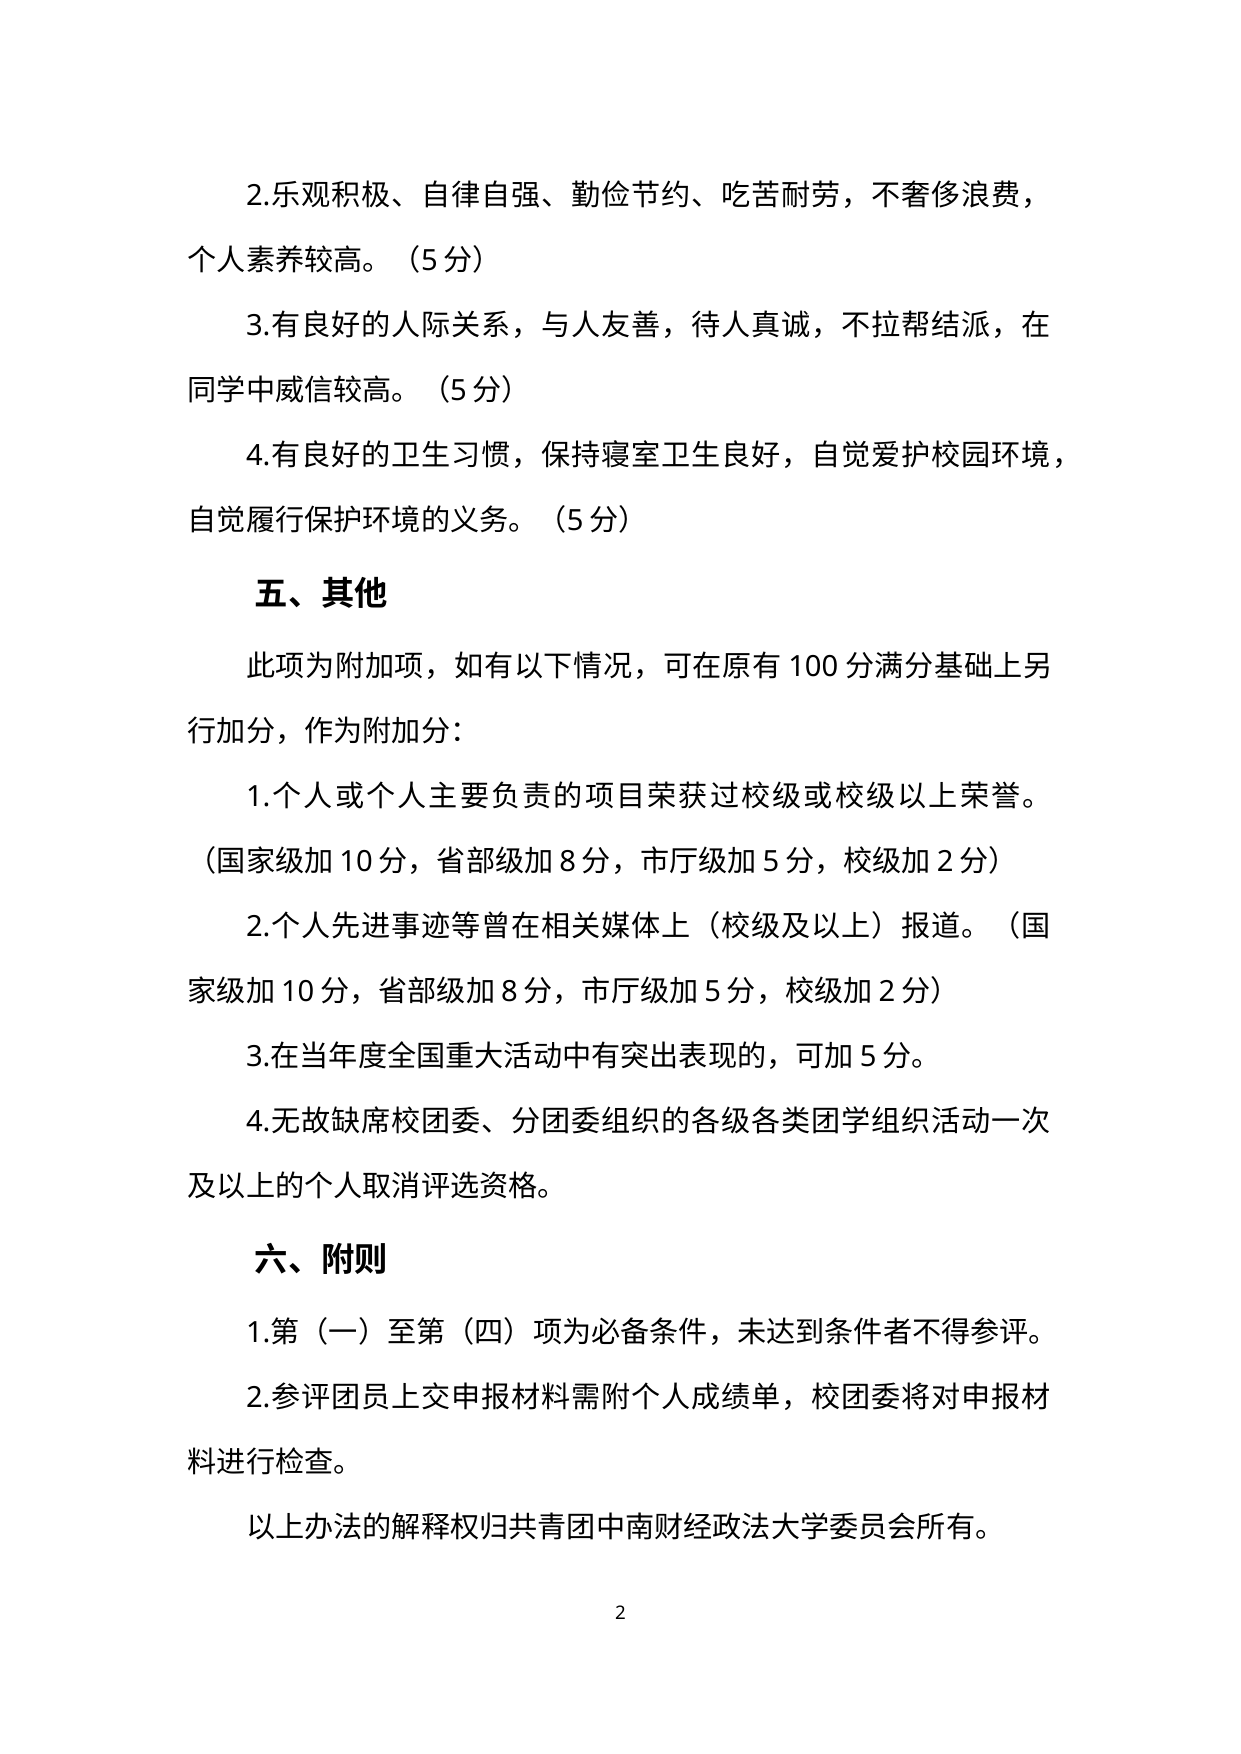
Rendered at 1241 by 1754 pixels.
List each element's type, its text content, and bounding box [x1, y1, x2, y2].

text 2.乐观积极、自律自强、勤俭节约、吃苦耐劳，不奢侈浪费，个人素养较高。（5分） [187, 160, 1053, 290]
text 五、其他 [187, 558, 1053, 623]
text 2.参评团员上交申报材料需附个人成绩单，校团委将对申报材料进行检查。 [187, 1362, 1053, 1492]
text 以上办法的解释权归共青团中南财经政法大学委员会所有。 [187, 1492, 1053, 1557]
text 3.在当年度全国重大活动中有突出表现的，可加5分。 [187, 1021, 1053, 1086]
text 六、附则 [187, 1224, 1053, 1289]
text 1.第（一）至第（四）项为必备条件，未达到条件者不得参评。 [187, 1297, 1053, 1362]
text 4.无故缺席校团委、分团委组织的各级各类团学组织活动一次及以上的个人取消评选资格。 [187, 1086, 1053, 1216]
text 2.个人先进事迹等曾在相关媒体上（校级及以上）报道。（国家级加10分，省部级加8分，市厅级加5分，校级加2分） [187, 891, 1053, 1021]
text 1.个人或个人主要负责的项目荣获过校级或校级以上荣誉。（国家级加10分，省部级加8分，市厅级加5分，校级加2分） [187, 761, 1053, 891]
text 3.有良好的人际关系，与人友善，待人真诚，不拉帮结派，在同学中威信较高。（5分） [187, 290, 1053, 420]
text 4.有良好的卫生习惯，保持寝室卫生良好，自觉爱护校园环境，自觉履行保护环境的义务。（5分） [187, 420, 1053, 550]
text 此项为附加项，如有以下情况，可在原有100分满分基础上另行加分，作为附加分： [187, 631, 1053, 761]
